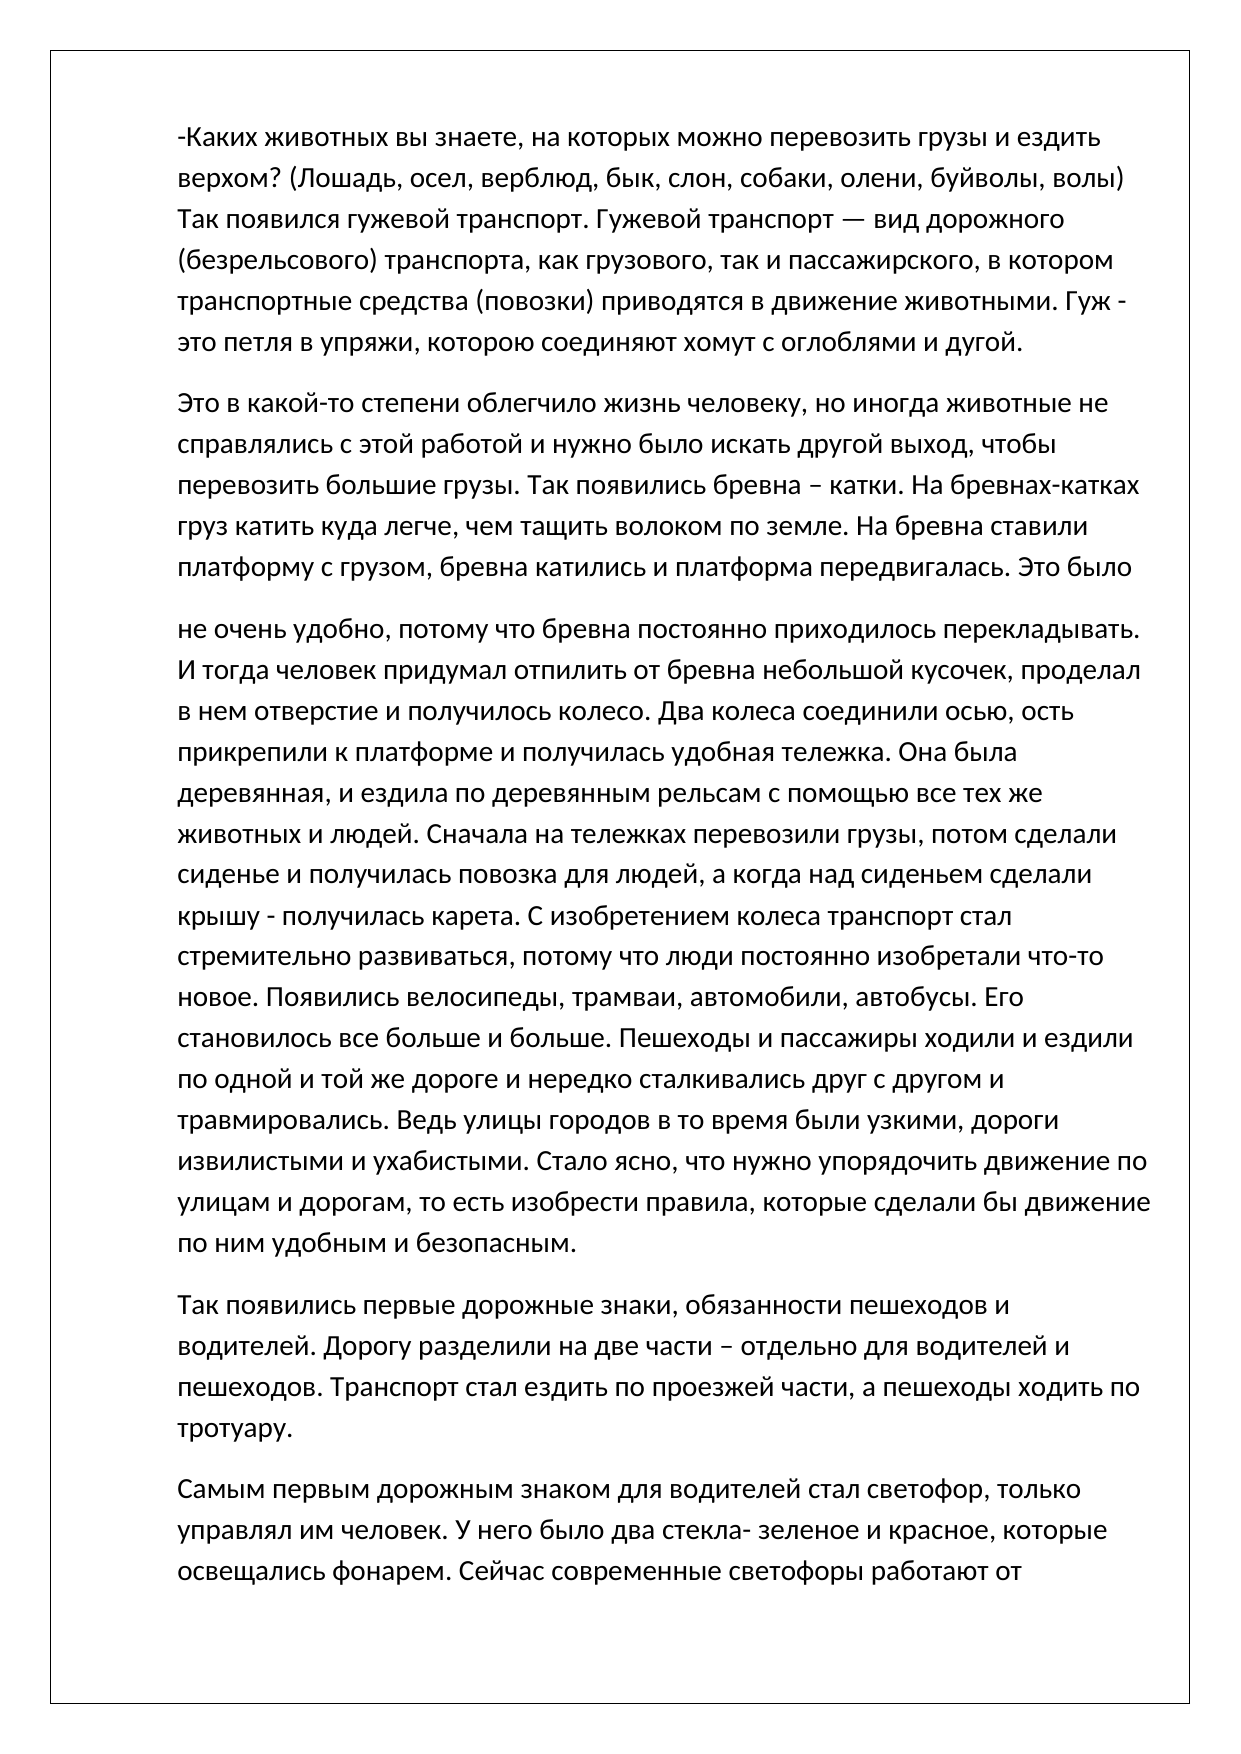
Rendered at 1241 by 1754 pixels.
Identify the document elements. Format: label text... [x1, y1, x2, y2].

text -Каких животных вы знаете, на которых можно перевозить грузы и ездить верхом? (Лошадь, осел, верблюд, бык, слон, собаки, олени, буйволы, волы) Так появился гужевой транспорт. Гужевой транспорт — вид дорожного (безрельсового) транспорта, как грузового, так и пассажирского, в котором транспортные средства (повозки) приводятся в движение животными. Гуж - это петля в упряжи, которою соединяют хомут с оглоблями и дугой. [177, 118, 1152, 358]
text Так появились первые дорожные знаки, обязанности пешеходов и водителей. Дорогу разделили на две части – отдельно для водителей и пешеходов. Транспорт стал ездить по проезжей части, а пешеходы ходить по тротуару. [177, 1286, 1152, 1444]
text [177, 1470, 1152, 1588]
text Это в какой-то степени облегчило жизнь человеку, но иногда животные не справлялись с этой работой и нужно было искать другой выход, чтобы перевозить большие грузы. Так появились бревна – катки. На бревнах-катках груз катить куда легче, чем тащить волоком по земле. На бревна ставили платформу с грузом, бревна катились и платформа передвигалась. Это было [177, 384, 1152, 584]
text не очень удобно, потому что бревна постоянно приходилось перекладывать. И тогда человек придумал отпилить от бревна небольшой кусочек, проделал в нем отверстие и получилось колесо. Два колеса соединили осью, ость прикрепили к платформе и получилась удобная тележка. Она была деревянная, и ездила по деревянным рельсам с помощью все тех же животных и людей. Сначала на тележках перевозили грузы, потом сделали сиденье и получилась повозка для людей, а когда над сиденьем сделали крышу - получилась карета. С изобретением колеса транспорт стал стремительно развиваться, потому что люди постоянно изобретали что-то новое. Появились велосипеды, трамваи, автомобили, автобусы. Его становилось все больше и больше. Пешеходы и пассажиры ходили и ездили по одной и той же дороге и нередко сталкивались друг с другом и травмировались. Ведь улицы городов в то время были узкими, дороги извилистыми и ухабистыми. Стало ясно, что нужно упорядочить движение по улицам и дорогам, то есть изобрести правила, которые сделали бы движение по ним удобным и безопасным. [177, 610, 1152, 1260]
